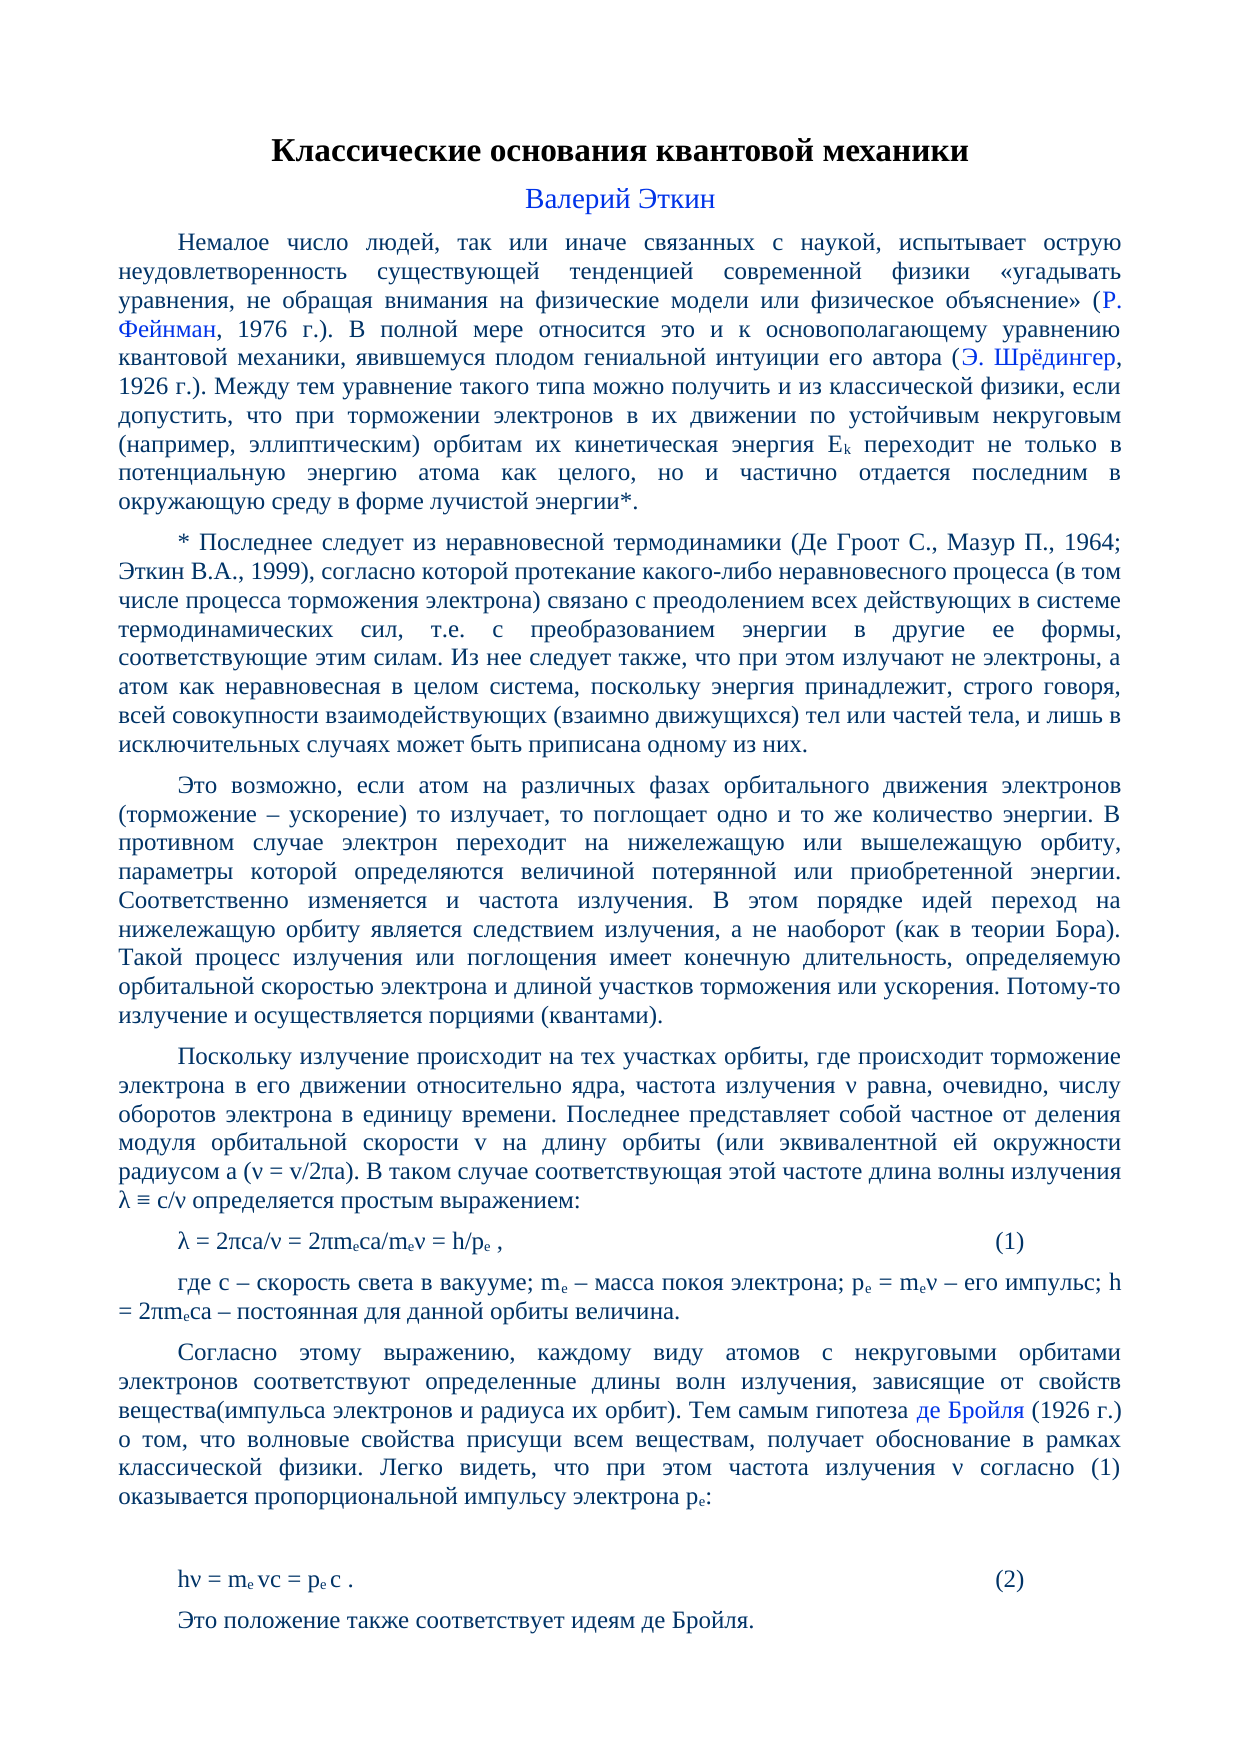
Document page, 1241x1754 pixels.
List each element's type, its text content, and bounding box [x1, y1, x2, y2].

text Это возможно, если атом на различных фазах орбитального движения электронов (торможение – ускорение) то излучает, то поглощает одно и то же количество энергии. В противном случае электрон переходит на нижележащую или вышележащую орбиту, параметры которой определяются величиной потерянной или приобретенной энергии. Соответственно изменяется и частота излучения. В этом порядке идей переход на нижележащую орбиту является следствием излучения, а не наоборот (как в теории Бора). Такой процесс излучения или поглощения имеет конечную длительность, определяемую орбитальной скоростью электрона и длиной участков торможения или ускорения. Потому-то излучение и осуществляется порциями (квантами). [118, 770, 1122, 1029]
table_header λ = 2πca/ν = 2πmeca/meν = h/pe , [118, 1214, 936, 1255]
text где с – скорость света в вакууме; me – масса покоя электрона; pe = meν – его импульс; h = 2πmeca – постоянная для данной орбиты величина. [118, 1267, 1122, 1325]
text Классические основания квантовой механики [118, 131, 1122, 169]
text Согласно этому выражению, каждому виду атомов с некруговыми орбитами электронов соответствуют определенные длины волн излучения, зависящие от свойств вещества(импульса электронов и радиуса их орбит). Тем самым гипотеза де Бройля (1926 г.) о том, что волновые свойства присущи всем веществам, получает обоснование в рамках классической физики. Легко видеть, что при этом частота излучения ν согласно (1) оказывается пропорциональной импульсу электрона pe: [118, 1337, 1122, 1510]
text Поскольку излучение происходит на тех участках орбиты, где происходит торможение электрона в его движении относительно ядра, частота излучения ν равна, очевидно, числу оборотов электрона в единицу времени. Последнее представляет собой частное от деления модуля орбитальной скорости v на длину орбиты (или эквивалентной ей окружности радиусом a (ν = v/2πa). В таком случае соответствующая этой частоте длина волны излучения λ ≡ c/ν определяется простым выражением: [118, 1041, 1122, 1214]
text * Последнее следует из неравновесной термодинамики (Де Гроот С., Мазур П., 1964; Эткин В.А., 1999), согласно которой протекание какого-либо неравновесного процесса (в том числе процесса торможения электрона) связано с преодолением всех действующих в системе термодинамических сил, т.е. с преобразованием энергии в другие ее формы, соответствующие этим силам. Из нее следует также, что при этом излучают не электроны, а атом как неравновесная в целом система, поскольку энергия принадлежит, строго говоря, всей совокупности взаимодействующих (взаимно движущихся) тел или частей тела, и лишь в исключительных случаях может быть приписана одному из них. [118, 527, 1122, 757]
table_header (1) [936, 1214, 1024, 1255]
text Валерий Эткин [118, 181, 1122, 215]
text Это положение также соответствует идеям де Бройля. [118, 1605, 1122, 1634]
table_header (2) [936, 1551, 1024, 1592]
table_header hν = me vc = pe c . [118, 1551, 936, 1592]
text Немалое число людей, так или иначе связанных с наукой, испытывает острую неудовлетворенность существующей тенденцией современной физики «угадывать уравнения, не обращая внимания на физические модели или физическое объяснение» (Р. Фейнман, 1976 г.). В полной мере относится это и к основополагающему уравнению квантовой механики, явившемуся плодом гениальной интуиции его автора (Э. Шрёдингер, 1926 г.). Между тем уравнение такого типа можно получить и из классической физики, если допустить, что при торможении электронов в их движении по устойчивым некруговым (например, эллиптическим) орбитам их кинетическая энергия Ek переходит не только в потенциальную энергию атома как целого, но и частично отдается последним в окружающую среду в форме лучистой энергии*. [118, 227, 1122, 515]
